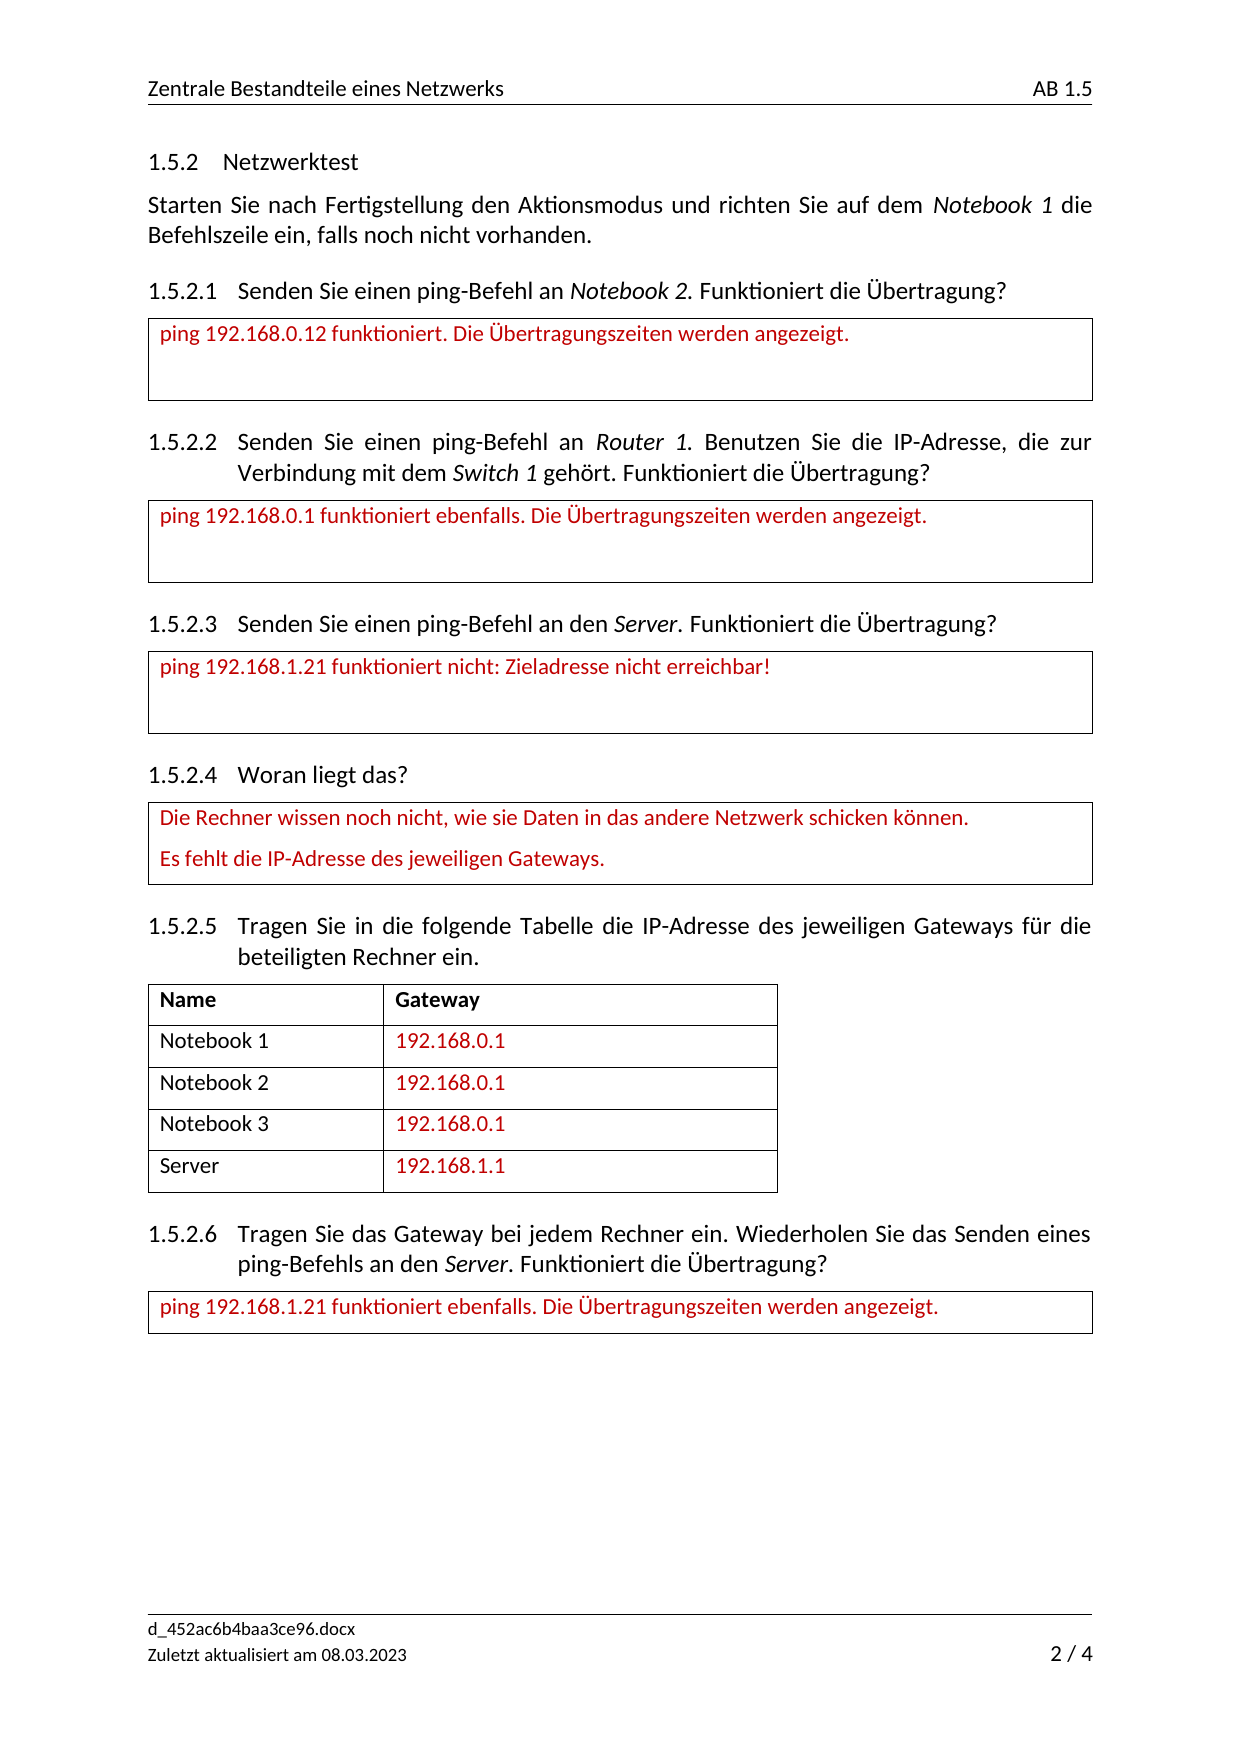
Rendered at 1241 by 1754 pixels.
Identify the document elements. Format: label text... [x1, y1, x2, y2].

table_cell 192.168.0.1 [384, 1026, 777, 1067]
table_header Name [149, 985, 383, 1025]
table_header Die Rechner wissen noch nicht, wie sie Daten in das andere Netzwerk schicken können. Es fehlt die IP-Adresse des jeweiligen Gateways. [149, 803, 1092, 884]
subtitle Tragen Sie in die folgende Tabelle die IP-Adresse des jeweiligen Gateways für die beteiligten Rechner ein. [148, 910, 1092, 971]
table_cell Notebook 2 [149, 1068, 383, 1108]
subtitle Senden Sie einen ping-Befehl an Notebook 2. Funktioniert die Übertragung? [148, 275, 1092, 306]
table_cell 192.168.0.1 [384, 1110, 777, 1150]
table_header ping 192.168.0.12 funktioniert. Die Übertragungszeiten werden angezeigt. [149, 319, 1092, 400]
table_header ping 192.168.1.21 funktioniert nicht: Zieladresse nicht erreichbar! [149, 652, 1092, 733]
table_cell 192.168.1.1 [384, 1151, 777, 1192]
table_cell Notebook 3 [149, 1110, 383, 1150]
table_header ping 192.168.0.1 funktioniert ebenfalls. Die Übertragungszeiten werden angezeigt. [149, 501, 1092, 582]
subtitle Senden Sie einen ping-Befehl an den Server. Funktioniert die Übertragung? [148, 608, 1092, 638]
table_cell Server [149, 1151, 383, 1192]
table_header Gateway [384, 985, 777, 1025]
table_header ping 192.168.1.21 funktioniert ebenfalls. Die Übertragungszeiten werden angezeigt. [149, 1292, 1092, 1333]
subtitle Woran liegt das? [148, 759, 1092, 790]
subtitle Tragen Sie das Gateway bei jedem Rechner ein. Wiederholen Sie das Senden eines ping-Befehls an den Server. Funktioniert die Übertragung? [148, 1218, 1092, 1279]
text Starten Sie nach Fertigstellung den Aktionsmodus und richten Sie auf dem Notebook 1 die Befehlszeile ein, falls noch nicht vorhanden. [148, 189, 1092, 250]
table_cell Notebook 1 [149, 1026, 383, 1067]
subtitle Netzwerktest [148, 146, 1092, 177]
subtitle Senden Sie einen ping-Befehl an Router 1. Benutzen Sie die IP-Adresse, die zur Verbindung mit dem Switch 1 gehört. Funktioniert die Übertragung? [148, 426, 1092, 487]
table_cell 192.168.0.1 [384, 1068, 777, 1108]
